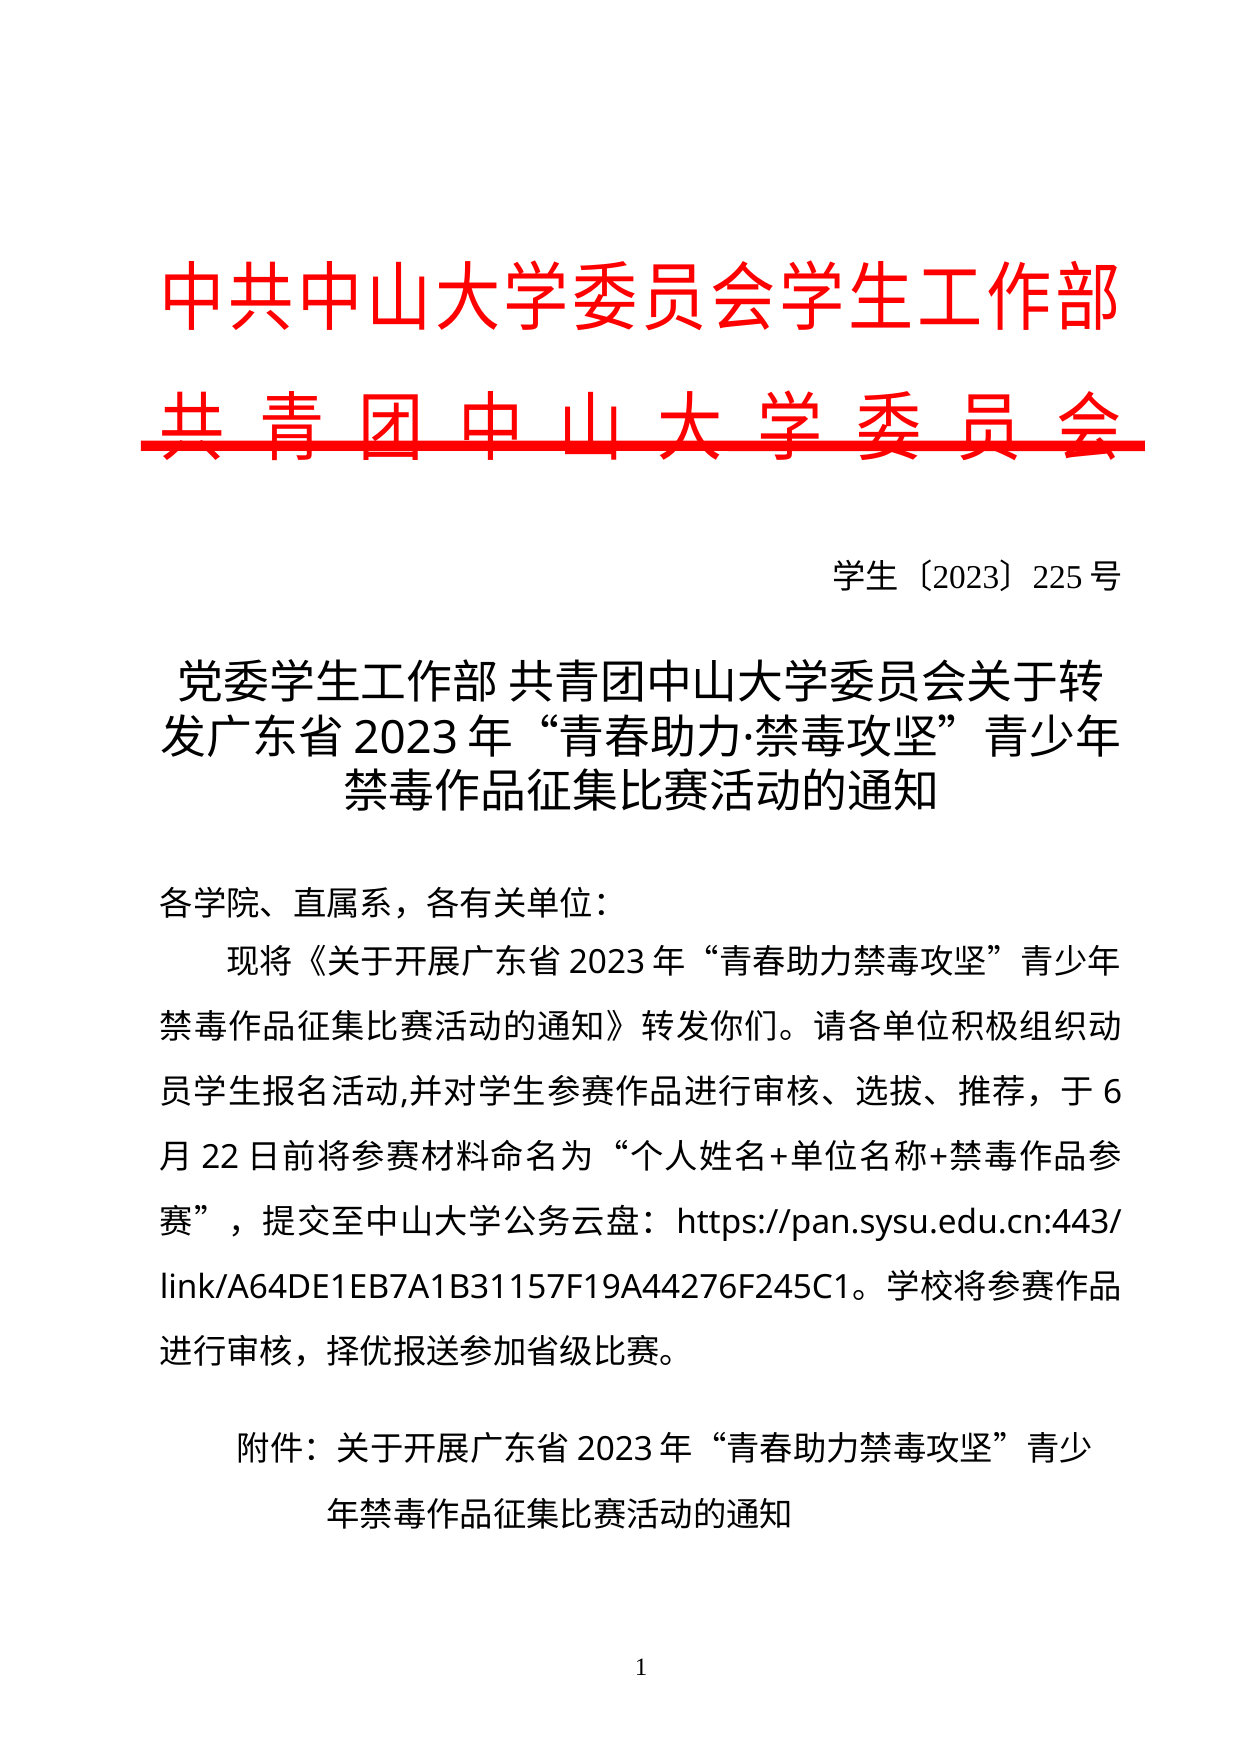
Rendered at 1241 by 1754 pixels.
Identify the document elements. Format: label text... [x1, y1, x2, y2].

text 现将《关于开展广东省2023年“青春助力禁毒攻坚”青少年禁毒作品征集比赛活动的通知》转发你们。请各单位积极组织动员学生报名活动,并对学生参赛作品进行审核、选拔、推荐，于6月22日前将参赛材料命名为“个人姓名+单位名称+禁毒作品参赛”，提交至中山大学公务云盘：https://pan.sysu.edu.cn:443/link/A64DE1EB7A1B31157F19A44276F245C1。学校将参赛作品进行审核，择优报送参加省级比赛。 [159, 926, 1122, 1381]
text 党委学生工作部 共青团中山大学委员会关于转发广东省2023年“青春助力·禁毒攻坚”青少年禁毒作品征集比赛活动的通知 [159, 656, 1122, 818]
text 中共中山大学委员会学生工作部 [159, 227, 1122, 357]
text 附件：关于开展广东省2023年“青春助力禁毒攻坚”青少 [159, 1414, 1122, 1479]
subtitle 共青团中山大学委员会 [159, 451, 1122, 487]
text 各学院、直属系，各有关单位： [159, 872, 1122, 926]
text 年禁毒作品征集比赛活动的通知 [159, 1479, 1122, 1544]
text 学生〔2023〕225号 [159, 543, 1122, 599]
subtitle 共青团中山大学委员会 [159, 357, 1122, 440]
